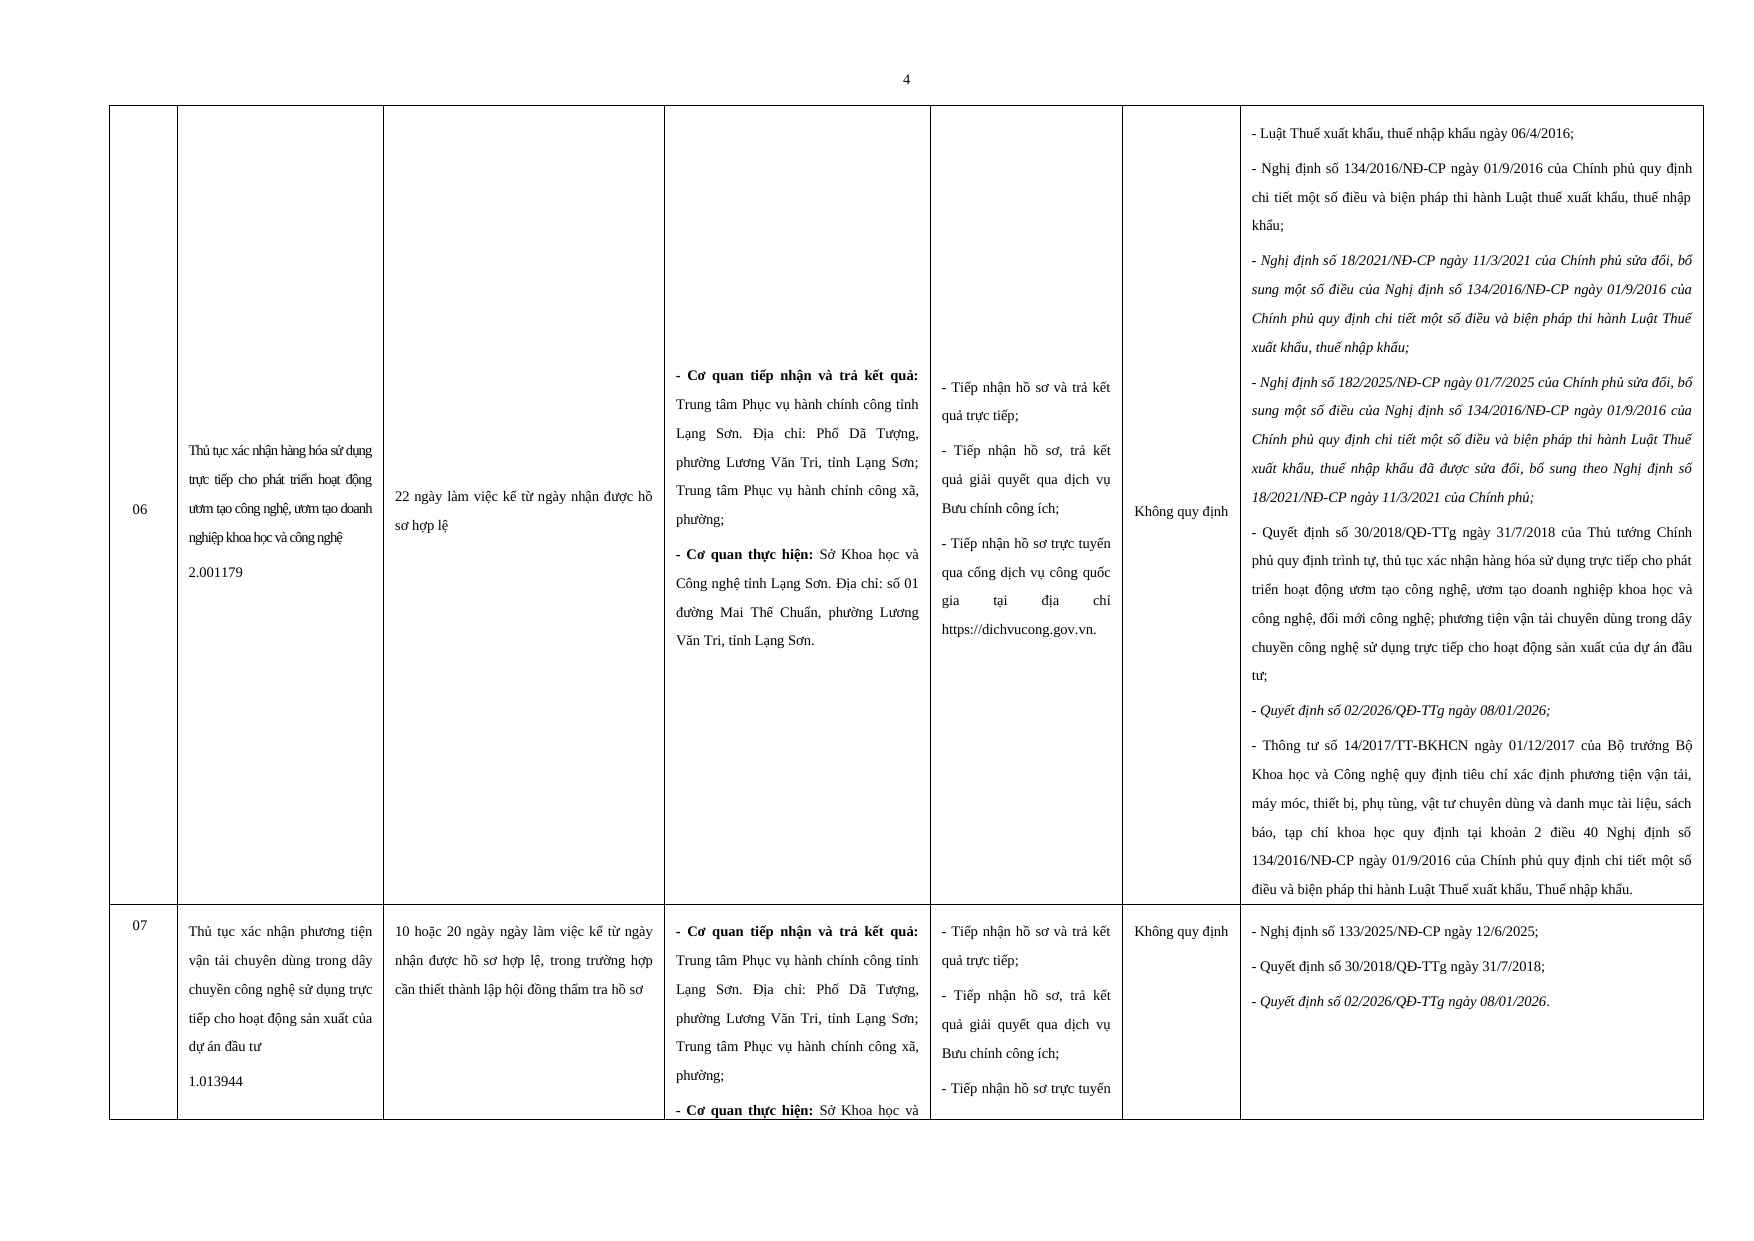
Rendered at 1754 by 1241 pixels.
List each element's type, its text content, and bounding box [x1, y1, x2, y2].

table_cell 22 ngày làm việc kể từ ngày nhận được hồ sơ hợp lệ [384, 106, 664, 904]
table_cell Không quy định [1123, 905, 1240, 1119]
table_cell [178, 905, 383, 1119]
table_cell Không quy định [1123, 106, 1240, 904]
table_cell - Luật Thuế xuất khẩu, thuế nhập khẩu ngày 06/4/2016; - Nghị định số 134/2016/NĐ-CP ngày 01/9/2016 của Chính phủ quy định chi tiết một số điều và biện pháp thi hành Luật thuế xuất khẩu, thuế nhập khẩu; - Nghị định số 18/2021/NĐ-CP ngày 11/3/2021 của Chính phủ sửa đổi, bổ sung một số điều của Nghị định số 134/2016/NĐ-CP ngày 01/9/2016 của Chính phủ quy định chi tiết một số điều và biện pháp thi hành Luật Thuế xuất khẩu, thuế nhập khẩu; - Nghị định số 182/2025/NĐ-CP ngày 01/7/2025 của Chính phủ sửa đổi, bổ sung một số điều của Nghị định số 134/2016/NĐ-CP ngày 01/9/2016 của Chính phủ quy định chi tiết một số điều và biện pháp thi hành Luật Thuế xuất khẩu, thuế nhập khẩu đã được sửa đổi, bổ sung theo Nghị định số 18/2021/NĐ-CP ngày 11/3/2021 của Chính phủ; - Quyết định số 30/2018/QĐ-TTg ngày 31/7/2018 của Thủ tướng Chính phủ quy định trình tự, thủ tục xác nhận hàng hóa sử dụng trực tiếp cho phát triển hoạt động ươm tạo công nghệ, ươm tạo doanh nghiệp khoa học và công nghệ, đổi mới công nghệ; phương tiện vận tải chuyên dùng trong dây chuyền công nghệ sử dụng trực tiếp cho hoạt động sản xuất của dự án đầu tư; - Quyết định số 02/2026/QĐ-TTg ngày 08/01/2026; - Thông tư số 14/2017/TT-BKHCN ngày 01/12/2017 của Bộ trưởng Bộ Khoa học và Công nghệ quy định tiêu chí xác định phương tiện vận tải, máy móc, thiết bị, phụ tùng, vật tư chuyên dùng và danh mục tài liệu, sách báo, tạp chí khoa học quy định tại khoản 2 điều 40 Nghị định số 134/2016/NĐ-CP ngày 01/9/2016 của Chính phủ quy định chi tiết một số điều và biện pháp thi hành Luật Thuế xuất khẩu, Thuế nhập khẩu. [1241, 106, 1703, 904]
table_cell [384, 905, 664, 1119]
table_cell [931, 905, 1122, 1119]
table_cell 07 [110, 905, 177, 1119]
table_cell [931, 106, 1122, 904]
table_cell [665, 905, 930, 1119]
table_cell 06 [110, 106, 177, 904]
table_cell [1241, 905, 1703, 1119]
table_cell Thủ tục xác nhận hàng hóa sử dụng trực tiếp cho phát triển hoạt động ươm tạo công nghệ, ươm tạo doanh nghiệp khoa học và công nghệ 2.001179 [178, 106, 383, 904]
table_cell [665, 106, 930, 904]
